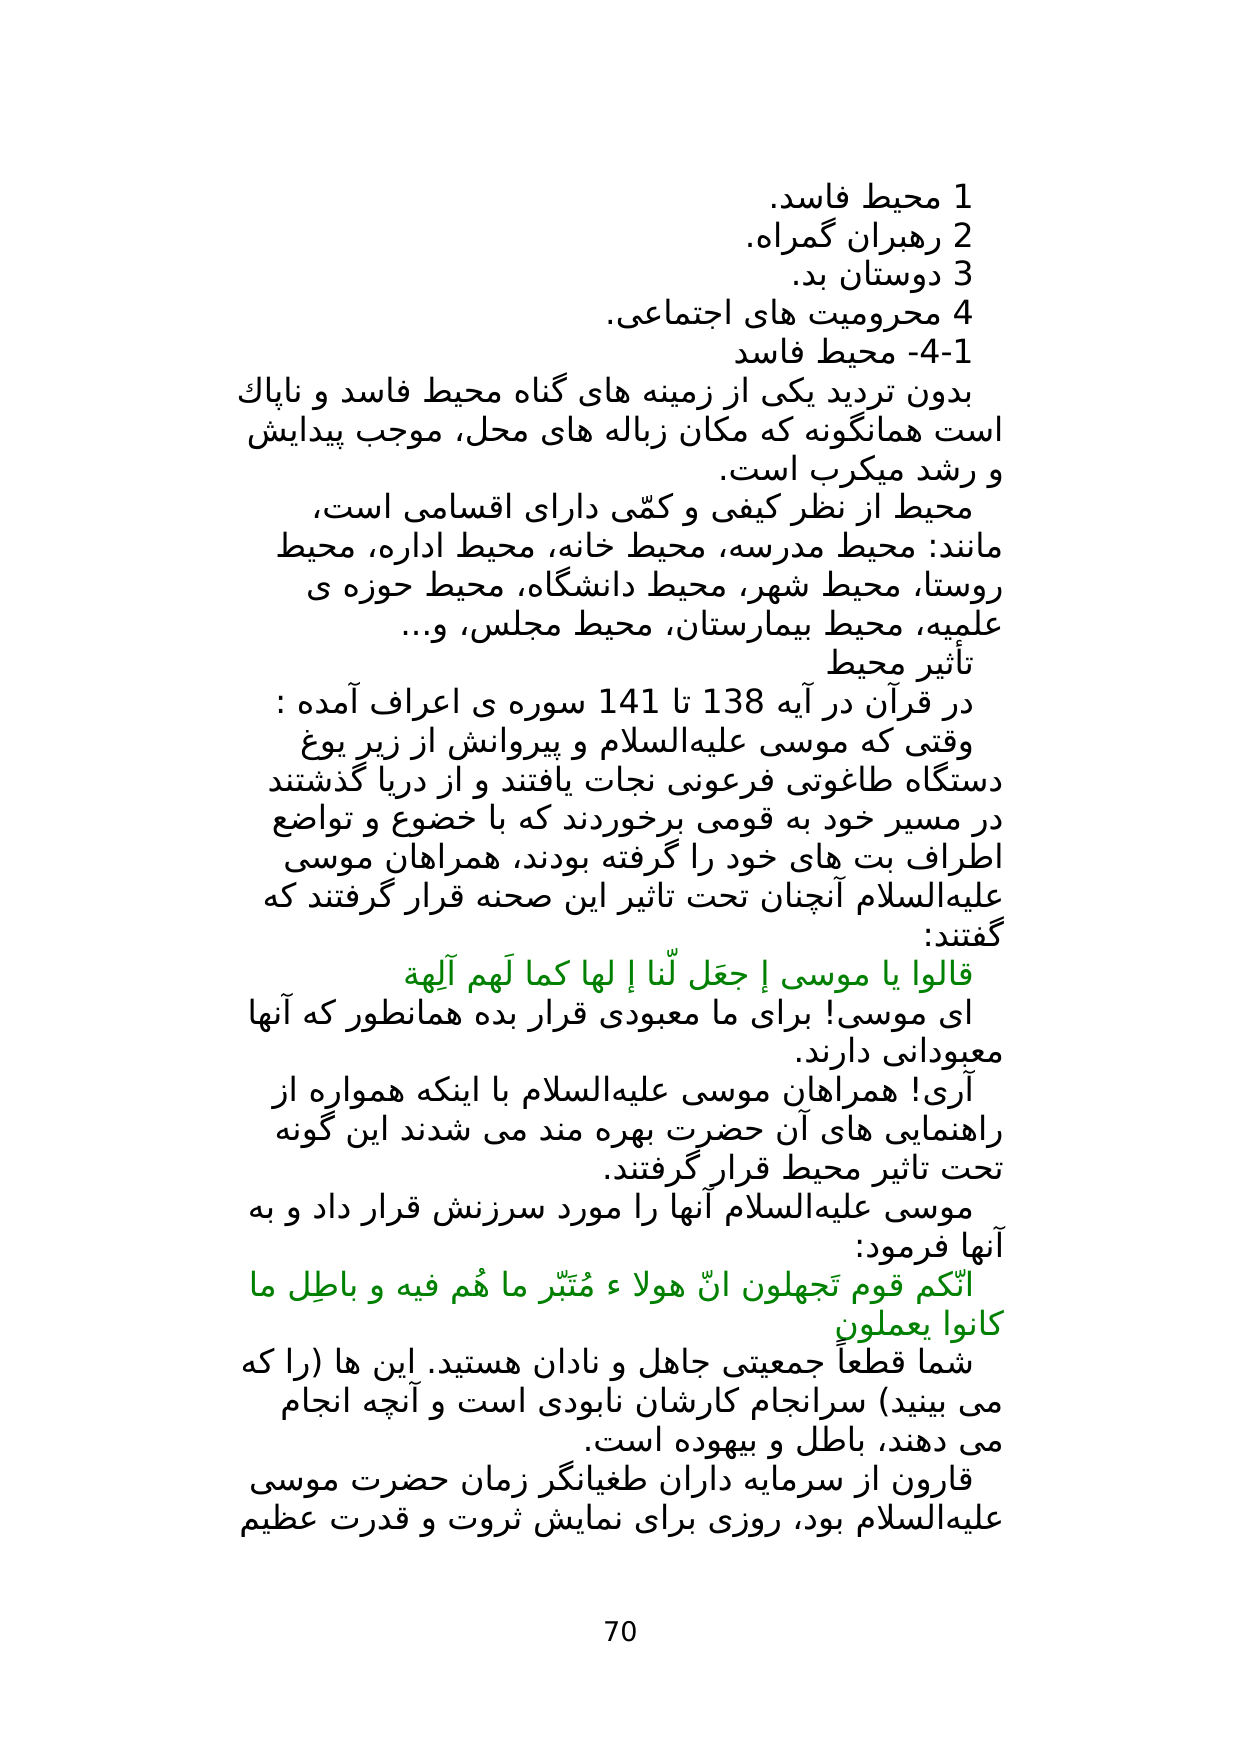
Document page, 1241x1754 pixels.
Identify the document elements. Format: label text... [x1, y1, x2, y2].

text 1 محيط فاسد. [236, 177, 1004, 216]
text قالوا يا موسى إ جعَل لّنا إ لها كما لَهم آلِهة [236, 954, 1004, 993]
text انّكم قوم تَجهلون انّ هولا ء مُتَبّر ما هُم فيه و باطِل ما كانوا يعملون [236, 1265, 1004, 1343]
text بدون ترديد يكى از زمينه هاى گناه محيط فاسد و ناپاك است همانگونه كه مكان زباله هاى محل، موجب پيدايش و رشد ميكرب است. [236, 371, 1004, 488]
text وقتى كه موسى عليه‌السلام و پيروانش از زير يوغ دستگاه طاغوتى فرعونى نجات يافتند و از دريا گذشتند در مسير خود به قومى برخوردند كه با خضوع و تواضع اطراف بت هاى خود را گرفته بودند، همراهان موسى عليه‌السلام آنچنان تحت تاثير اين صحنه قرار گرفتند كه گفتند: [236, 721, 1004, 954]
text محيط از نظر كيفى و كمّى داراى اقسامى است، مانند: محيط مدرسه، محيط خانه، محيط اداره، محيط روستا، محيط شهر، محيط دانشگاه، محيط حوزه ى علميه، محيط بيمارستان، محيط مجلس، و... [236, 488, 1004, 643]
text 4-1- محيط فاسد [236, 333, 1004, 371]
text تأثیر محيط [236, 643, 1004, 682]
text 4 محروميت هاى اجتماعى. [236, 294, 1004, 333]
text در قرآن در آيه 138 تا 141 سوره ى اعراف آمده : [236, 682, 1004, 721]
text اى موسى! براى ما معبودى قرار بده همانطور كه آنها معبودانى دارند. [236, 993, 1004, 1071]
text شما قطعاً جمعيتى جاهل و نادان هستيد. اين ها (را كه مى بينيد) سرانجام كارشان نابودى است و آنچه انجام مى دهند، باطل و بيهوده است. [236, 1343, 1004, 1459]
text آرى! همراهان موسى عليه‌السلام با اينكه همواره از راهنمايى هاى آن حضرت بهره مند مى شدند اين گونه تحت تاثير محيط قرار گرفتند. [236, 1071, 1004, 1187]
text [236, 1459, 1004, 1537]
text 3 دوستان بد. [236, 255, 1004, 294]
text موسى عليه‌السلام آنها را مورد سرزنش قرار داد و به آنها فرمود: [236, 1187, 1004, 1265]
text 2 رهبران گمراه. [236, 216, 1004, 255]
